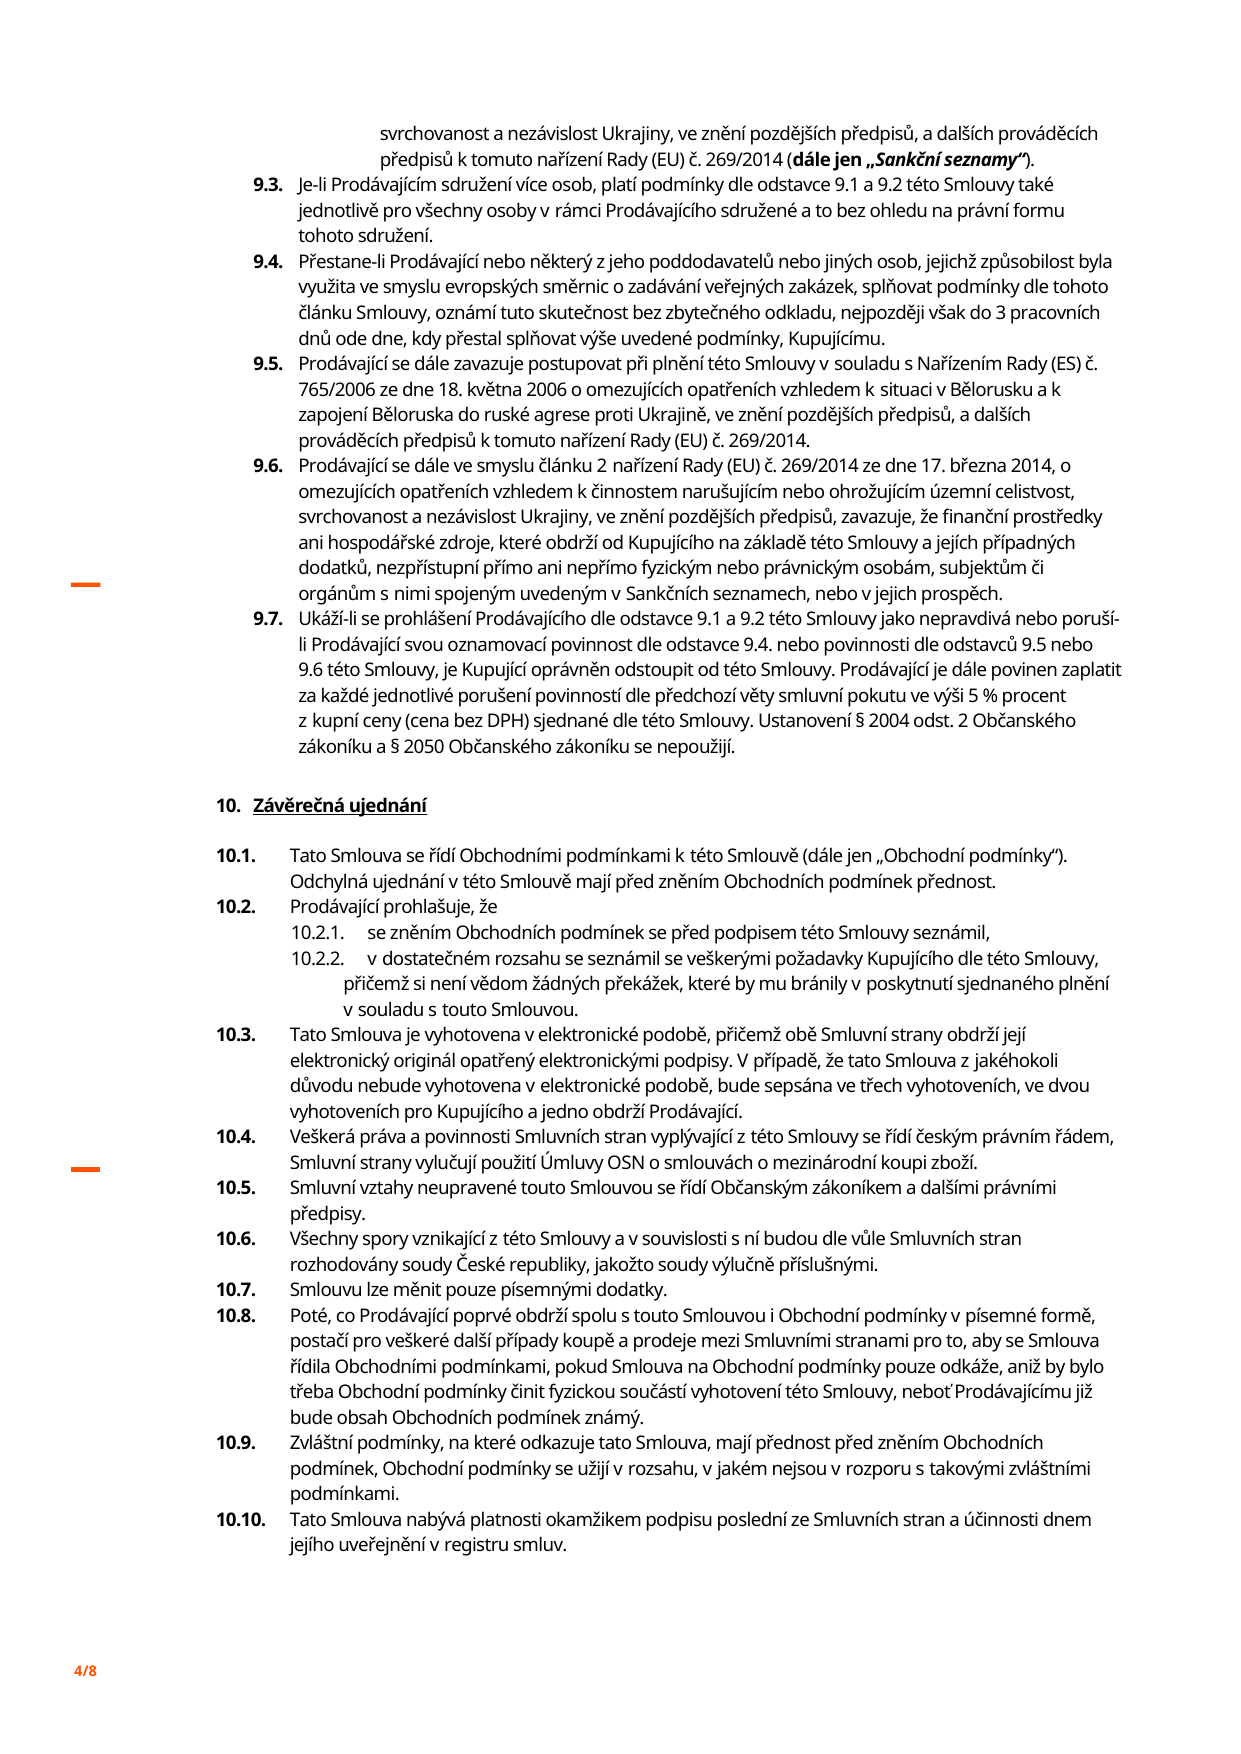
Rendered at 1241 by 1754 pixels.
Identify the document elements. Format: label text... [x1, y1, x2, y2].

subtitle Poté, co Prodávající poprvé obdrží spolu s touto Smlouvou i Obchodní podmínky v písemné formě, postačí pro veškeré další případy koupě a prodeje mezi Smluvními stranami pro to, aby se Smlouva řídila Obchodními podmínkami, pokud Smlouva na Obchodní podmínky pouze odkáže, aniž by bylo třeba Obchodní podmínky činit fyzickou součástí vyhotovení této Smlouvy, neboť Prodávajícímu již bude obsah Obchodních podmínek známý. [216, 1302, 1122, 1430]
subtitle Závěrečná ujednání [216, 792, 1122, 817]
subtitle Přestane-li Prodávající nebo některý z jeho poddodavatelů nebo jiných osob, jejichž způsobilost byla využita ve smyslu evropských směrnic o zadávání veřejných zakázek, splňovat podmínky dle tohoto článku Smlouvy, oznámí tuto skutečnost bez zbytečného odkladu, nejpozději však do 3 pracovních dnů ode dne, kdy přestal splňovat výše uvedené podmínky, Kupujícímu. [253, 248, 1122, 350]
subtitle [342, 121, 1122, 172]
subtitle Všechny spory vznikající z této Smlouvy a v souvislosti s ní budou dle vůle Smluvních stran rozhodovány soudy České republiky, jakožto soudy výlučně příslušnými. [216, 1226, 1122, 1277]
subtitle Tato Smlouva je vyhotovena v elektronické podobě, přičemž obě Smluvní strany obdrží její elektronický originál opatřený elektronickými podpisy. V případě, že tato Smlouva z jakéhokoli důvodu nebude vyhotovena v elektronické podobě, bude sepsána ve třech vyhotoveních, ve dvou vyhotoveních pro Kupujícího a jedno obdrží Prodávající. [216, 1021, 1122, 1123]
subtitle Zvláštní podmínky, na které odkazuje tato Smlouva, mají přednost před zněním Obchodních podmínek, Obchodní podmínky se užijí v rozsahu, v jakém nejsou v rozporu s takovými zvláštními podmínkami. [216, 1430, 1122, 1506]
subtitle Tato Smlouva nabývá platnosti okamžikem podpisu poslední ze Smluvních stran a účinnosti dnem jejího uveřejnění v registru smluv. [216, 1506, 1122, 1557]
subtitle Smluvní vztahy neupravené touto Smlouvou se řídí Občanským zákoníkem a dalšími právními předpisy. [216, 1174, 1122, 1226]
subtitle Veškerá práva a povinnosti Smluvních stran vyplývající z této Smlouvy se řídí českým právním řádem, Smluvní strany vylučují použití Úmluvy OSN o smlouvách o mezinárodní koupi zboží. [216, 1123, 1122, 1174]
subtitle Je-li Prodávajícím sdružení více osob, platí podmínky dle odstavce 9.1 a 9.2 této Smlouvy také jednotlivě pro všechny osoby v rámci Prodávajícího sdružené a to bez ohledu na právní formu tohoto sdružení. [253, 172, 1122, 248]
subtitle v dostatečném rozsahu se seznámil se veškerými požadavky Kupujícího dle této Smlouvy, přičemž si není vědom žádných překážek, které by mu bránily v poskytnutí sjednaného plnění v souladu s touto Smlouvou. [291, 945, 1122, 1021]
subtitle Prodávající se dále ve smyslu článku 2 nařízení Rady (EU) č. 269/2014 ze dne 17. března 2014, o omezujících opatřeních vzhledem k činnostem narušujícím nebo ohrožujícím územní celistvost, svrchovanost a nezávislost Ukrajiny, ve znění pozdějších předpisů, zavazuje, že finanční prostředky ani hospodářské zdroje, které obdrží od Kupujícího na základě této Smlouvy a jejích případných dodatků, nezpřístupní přímo ani nepřímo fyzickým nebo právnickým osobám, subjektům či orgánům s nimi spojeným uvedeným v Sankčních seznamech, nebo v jejich prospěch. [253, 452, 1122, 606]
subtitle Smlouvu lze měnit pouze písemnými dodatky. [216, 1277, 1122, 1302]
subtitle Prodávající prohlašuje, že [216, 894, 1122, 919]
subtitle Tato Smlouva se řídí Obchodními podmínkami k této Smlouvě (dále jen „Obchodní podmínky“). Odchylná ujednání v této Smlouvě mají před zněním Obchodních podmínek přednost. [216, 843, 1122, 894]
subtitle se zněním Obchodních podmínek se před podpisem této Smlouvy seznámil, [291, 919, 1122, 945]
subtitle Ukáží-li se prohlášení Prodávajícího dle odstavce 9.1 a 9.2 této Smlouvy jako nepravdivá nebo poruší-li Prodávající svou oznamovací povinnost dle odstavce 9.4. nebo povinnosti dle odstavců 9.5 nebo 9.6 této Smlouvy, je Kupující oprávněn odstoupit od této Smlouvy. Prodávající je dále povinen zaplatit za každé jednotlivé porušení povinností dle předchozí věty smluvní pokutu ve výši 5 % procent z kupní ceny (cena bez DPH) sjednané dle této Smlouvy. Ustanovení § 2004 odst. 2 Občanského zákoníku a § 2050 Občanského zákoníku se nepoužijí. [253, 606, 1122, 759]
subtitle Prodávající se dále zavazuje postupovat při plnění této Smlouvy v souladu s Nařízením Rady (ES) č. 765/2006 ze dne 18. května 2006 o omezujících opatřeních vzhledem k situaci v Bělorusku a k zapojení Běloruska do ruské agrese proti Ukrajině, ve znění pozdějších předpisů, a dalších prováděcích předpisů k tomuto nařízení Rady (EU) č. 269/2014. [253, 350, 1122, 452]
